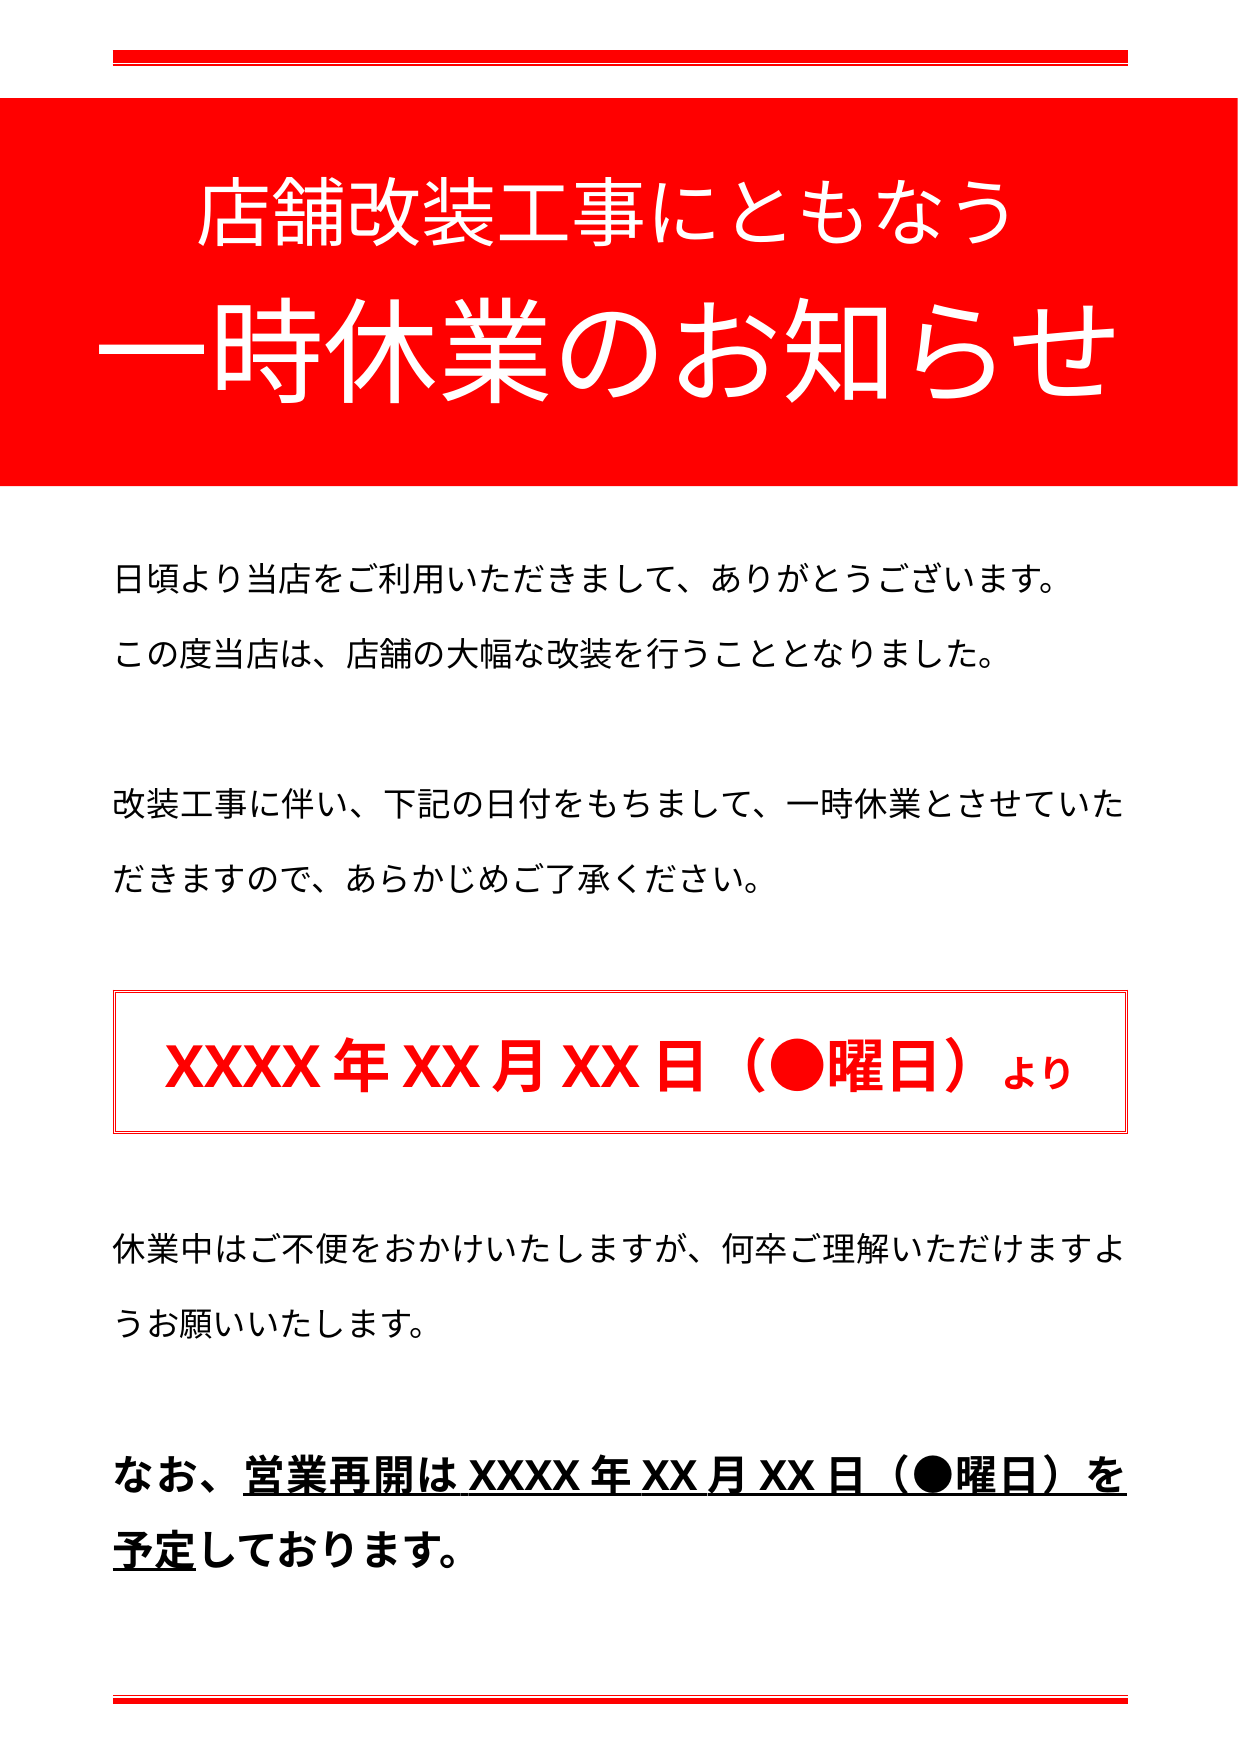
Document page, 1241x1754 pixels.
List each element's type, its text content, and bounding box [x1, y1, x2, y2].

text 日頃より当店をご利用いただきまして、ありがとうございます。 [112, 539, 1128, 614]
text この度当店は、店舗の大幅な改装を行うこととなりました。 [112, 614, 1128, 689]
table_header XXXX年XX月XX日（●曜日）より [116, 993, 1125, 1131]
text なお、営業再開はXXXX年XX月XX日（●曜日）を予定しております。 [112, 1434, 1128, 1584]
text 改装工事に伴い、下記の日付をもちまして、一時休業とさせていただきますので、あらかじめご了承ください。 [112, 764, 1128, 914]
text 休業中はご不便をおかけいたしますが、何卒ご理解いただけますようお願いいたします。 [112, 1209, 1128, 1359]
